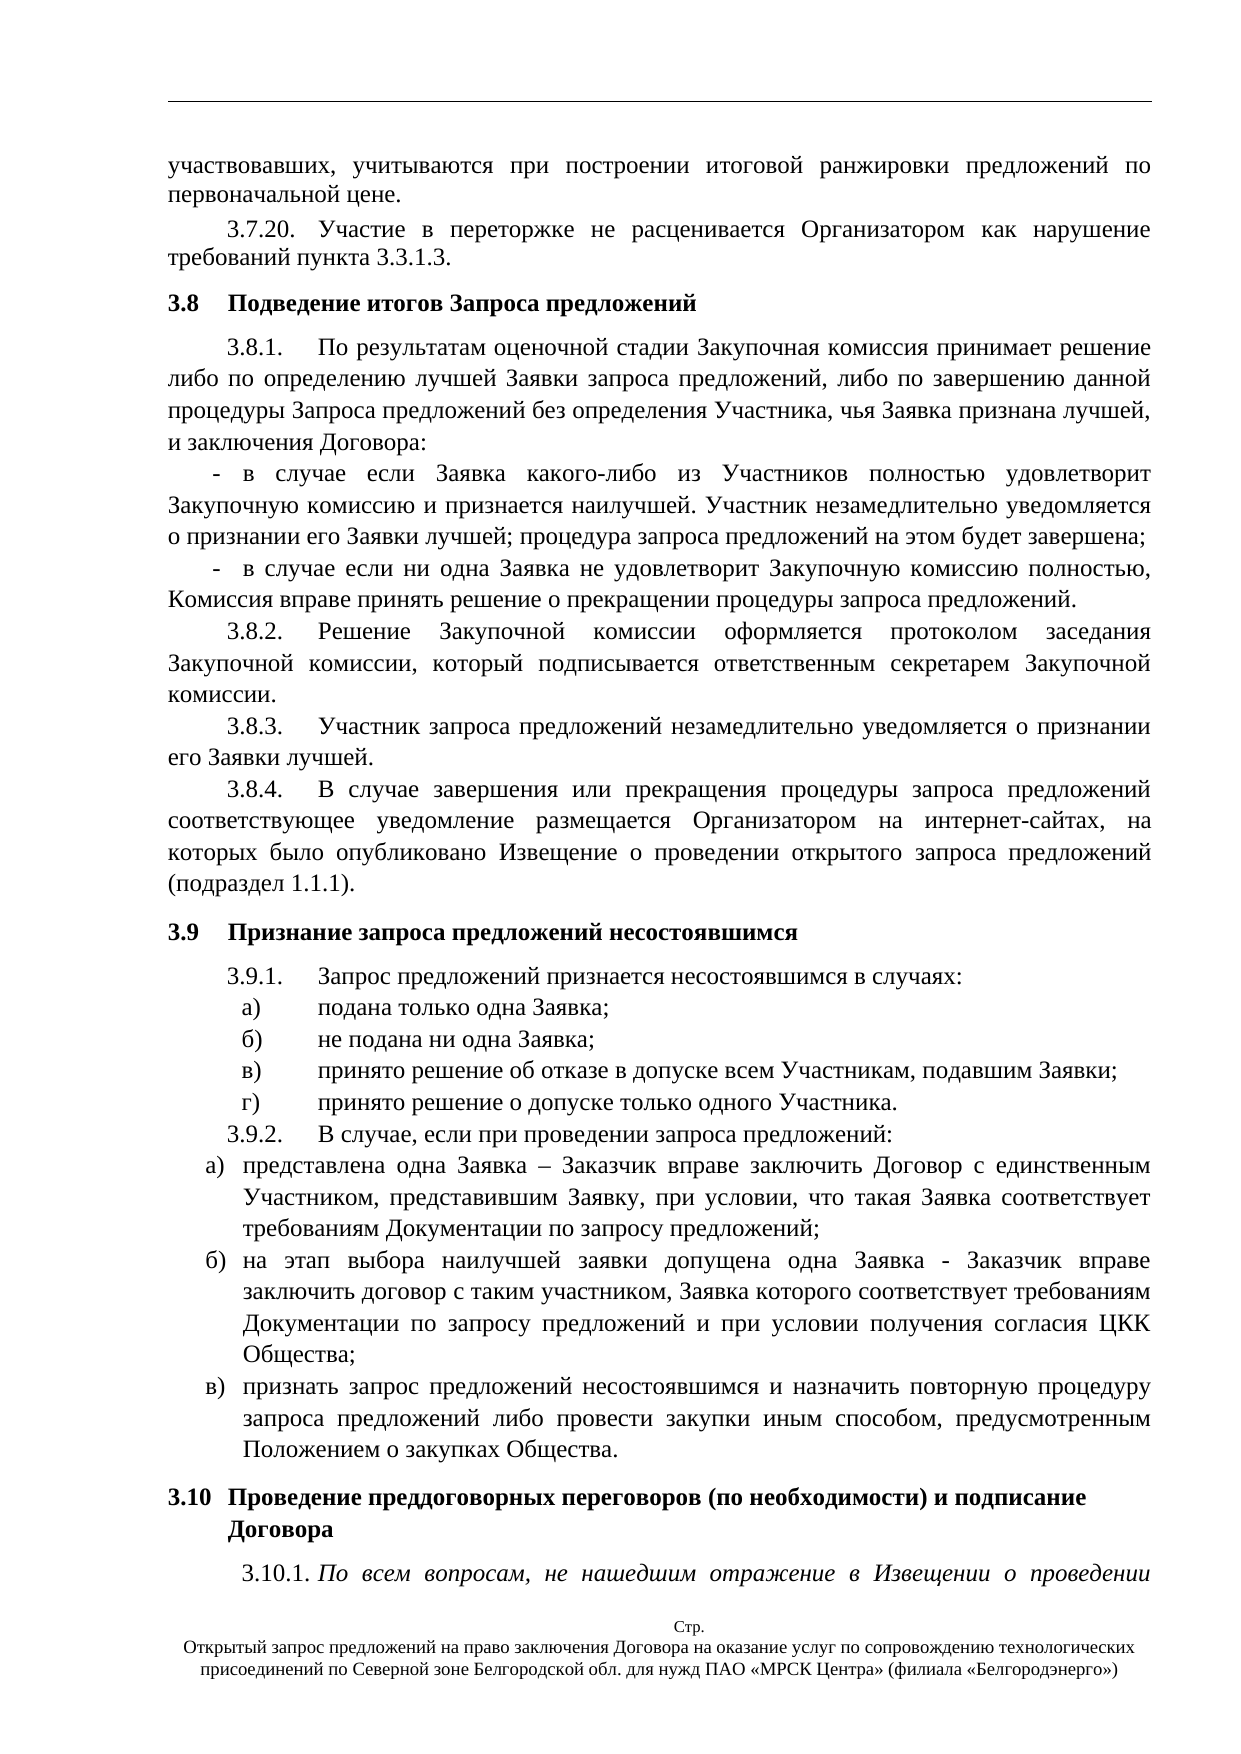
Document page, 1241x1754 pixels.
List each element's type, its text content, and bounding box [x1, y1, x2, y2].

list представлена одна Заявка – Заказчик вправе заключить Договор с единственным Участником, представившим Заявку, при условии, что такая Заявка соответствует требованиям Документации по запросу предложений; [205, 1150, 1152, 1242]
list не подана ни одна Заявка; [168, 1024, 1152, 1053]
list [168, 1558, 1152, 1587]
list на этап выбора наилучшей заявки допущена одна Заявка - Заказчик вправе заключить договор с таким участником, Заявка которого соответствует требованиям Документации по запросу предложений и при условии получения согласия ЦКК Общества; [205, 1245, 1152, 1368]
list Участник запроса предложений незамедлительно уведомляется о признании его Заявки лучшей. [168, 711, 1152, 771]
subtitle Подведение итогов Запроса предложений [168, 288, 1152, 317]
list По результатам оценочной стадии Закупочная комиссия принимает решение либо по определению лучшей Заявки запроса предложений, либо по завершению данной процедуры Запроса предложений без определения Участника, чья Заявка признана лучшей, и заключения Договора: [168, 332, 1152, 455]
list принято решение о допуске только одного Участника. [168, 1087, 1152, 1116]
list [168, 150, 1152, 207]
list в случае если Заявка какого-либо из Участников полностью удовлетворит Закупочную комиссию и признается наилучшей. Участник незамедлительно уведомляется о признании его Заявки лучшей; процедура запроса предложений на этом будет завершена; [168, 458, 1152, 550]
list подана только одна Заявка; [168, 992, 1152, 1021]
subtitle Признание запроса предложений несостоявшимся [168, 917, 1152, 946]
list в случае если ни одна Заявка не удовлетворит Закупочную комиссию полностью, Комиссия вправе принять решение о прекращении процедуры запроса предложений. [168, 553, 1152, 613]
list Запрос предложений признается несостоявшимся в случаях: [168, 961, 1152, 989]
list признать запрос предложений несостоявшимся и назначить повторную процедуру запроса предложений либо провести закупки иным способом, предусмотренным Положением о закупках Общества. [205, 1371, 1152, 1463]
list Решение Закупочной комиссии оформляется протоколом заседания Закупочной комиссии, который подписывается ответственным секретарем Закупочной комиссии. [168, 616, 1152, 708]
list В случае, если при проведении запроса предложений: [168, 1119, 1152, 1147]
list принято решение об отказе в допуске всем Участникам, подавшим Заявки; [168, 1056, 1152, 1084]
subtitle Проведение преддоговорных переговоров (по необходимости) и подписание Договора [168, 1482, 1152, 1543]
